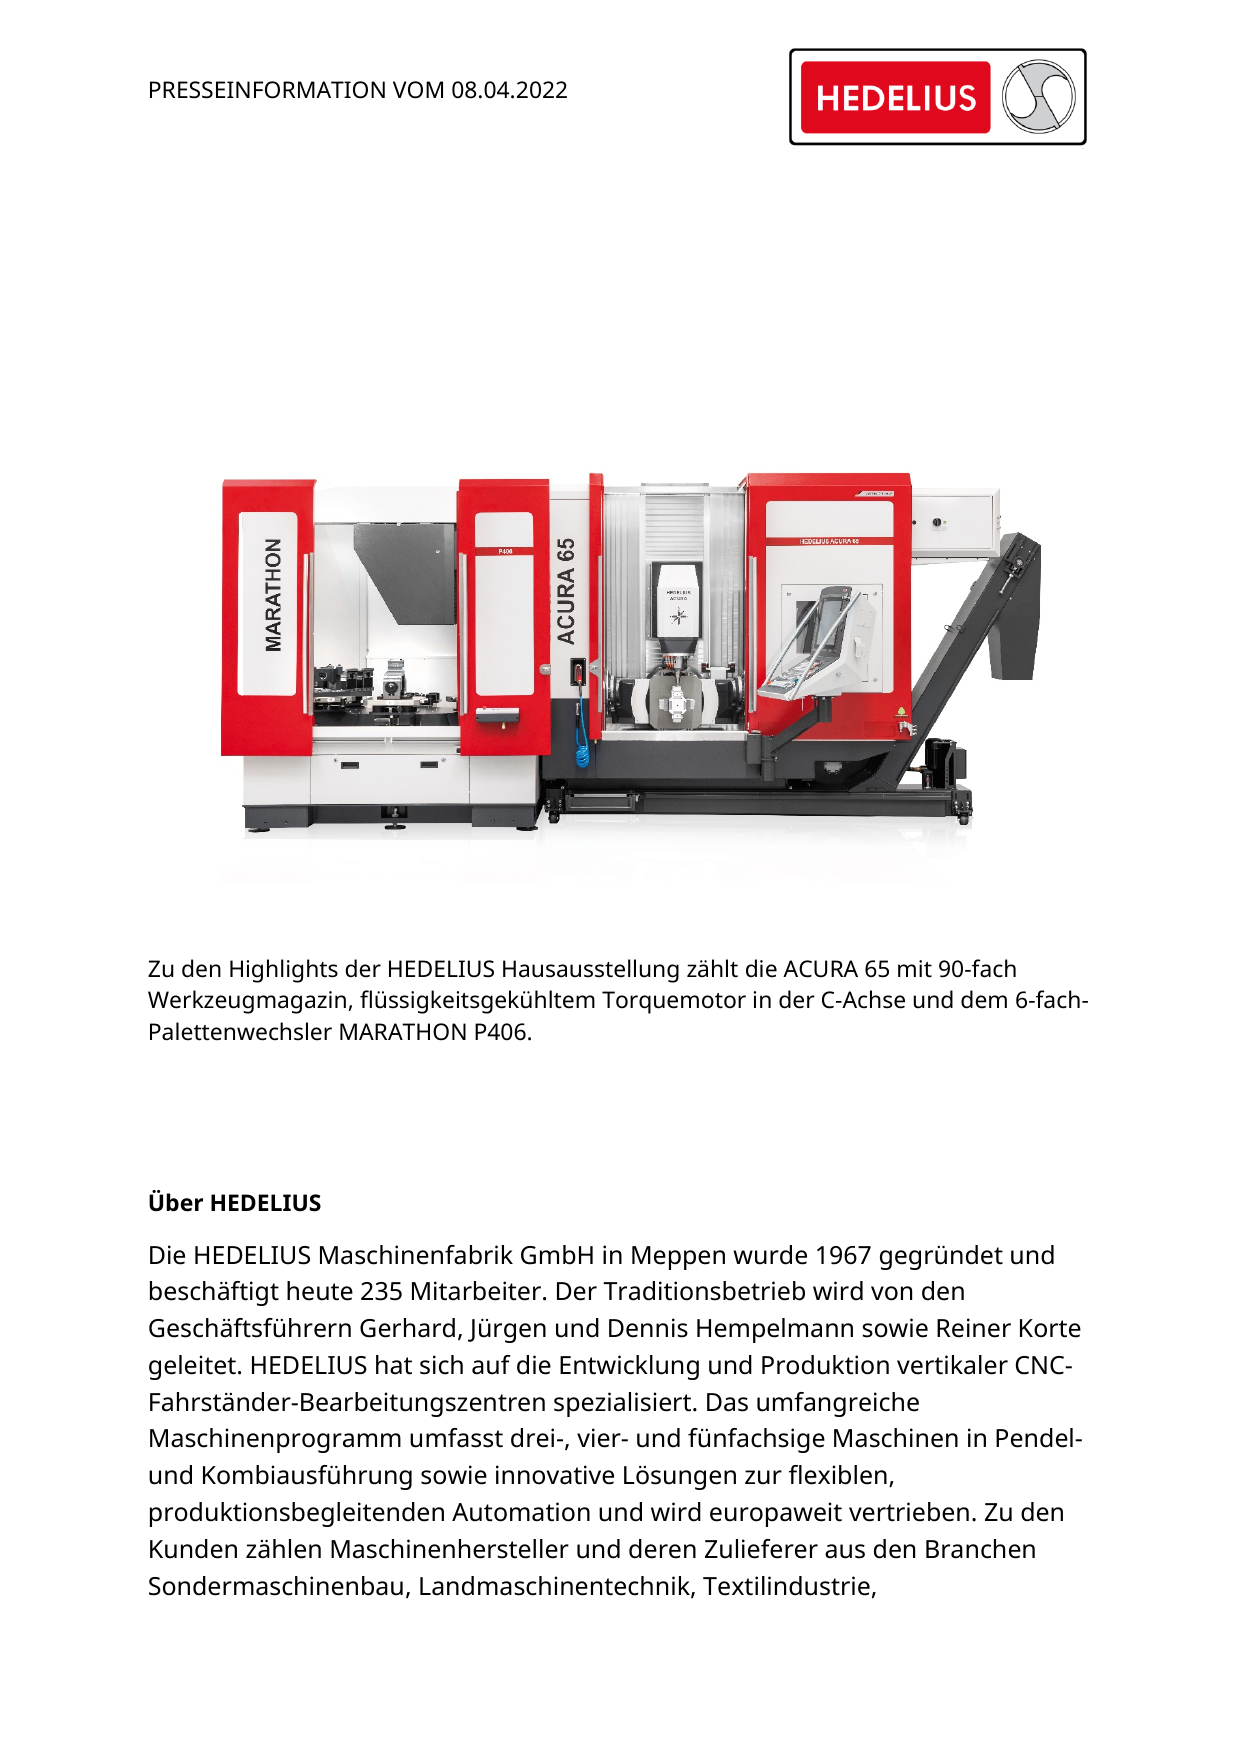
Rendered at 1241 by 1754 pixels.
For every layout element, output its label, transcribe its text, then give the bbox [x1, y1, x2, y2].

text Zu den Highlights der HEDELIUS Hausausstellung zählt die ACURA 65 mit 90-fach Werkzeugmagazin, flüssigkeitsgekühltem Torquemotor in der C-Achse und dem 6-fach-Palettenwechsler MARATHON P406. [148, 953, 1092, 1047]
text Über HEDELIUS [148, 1187, 1092, 1218]
picture [147, 295, 1093, 924]
picture [783, 42, 1090, 149]
